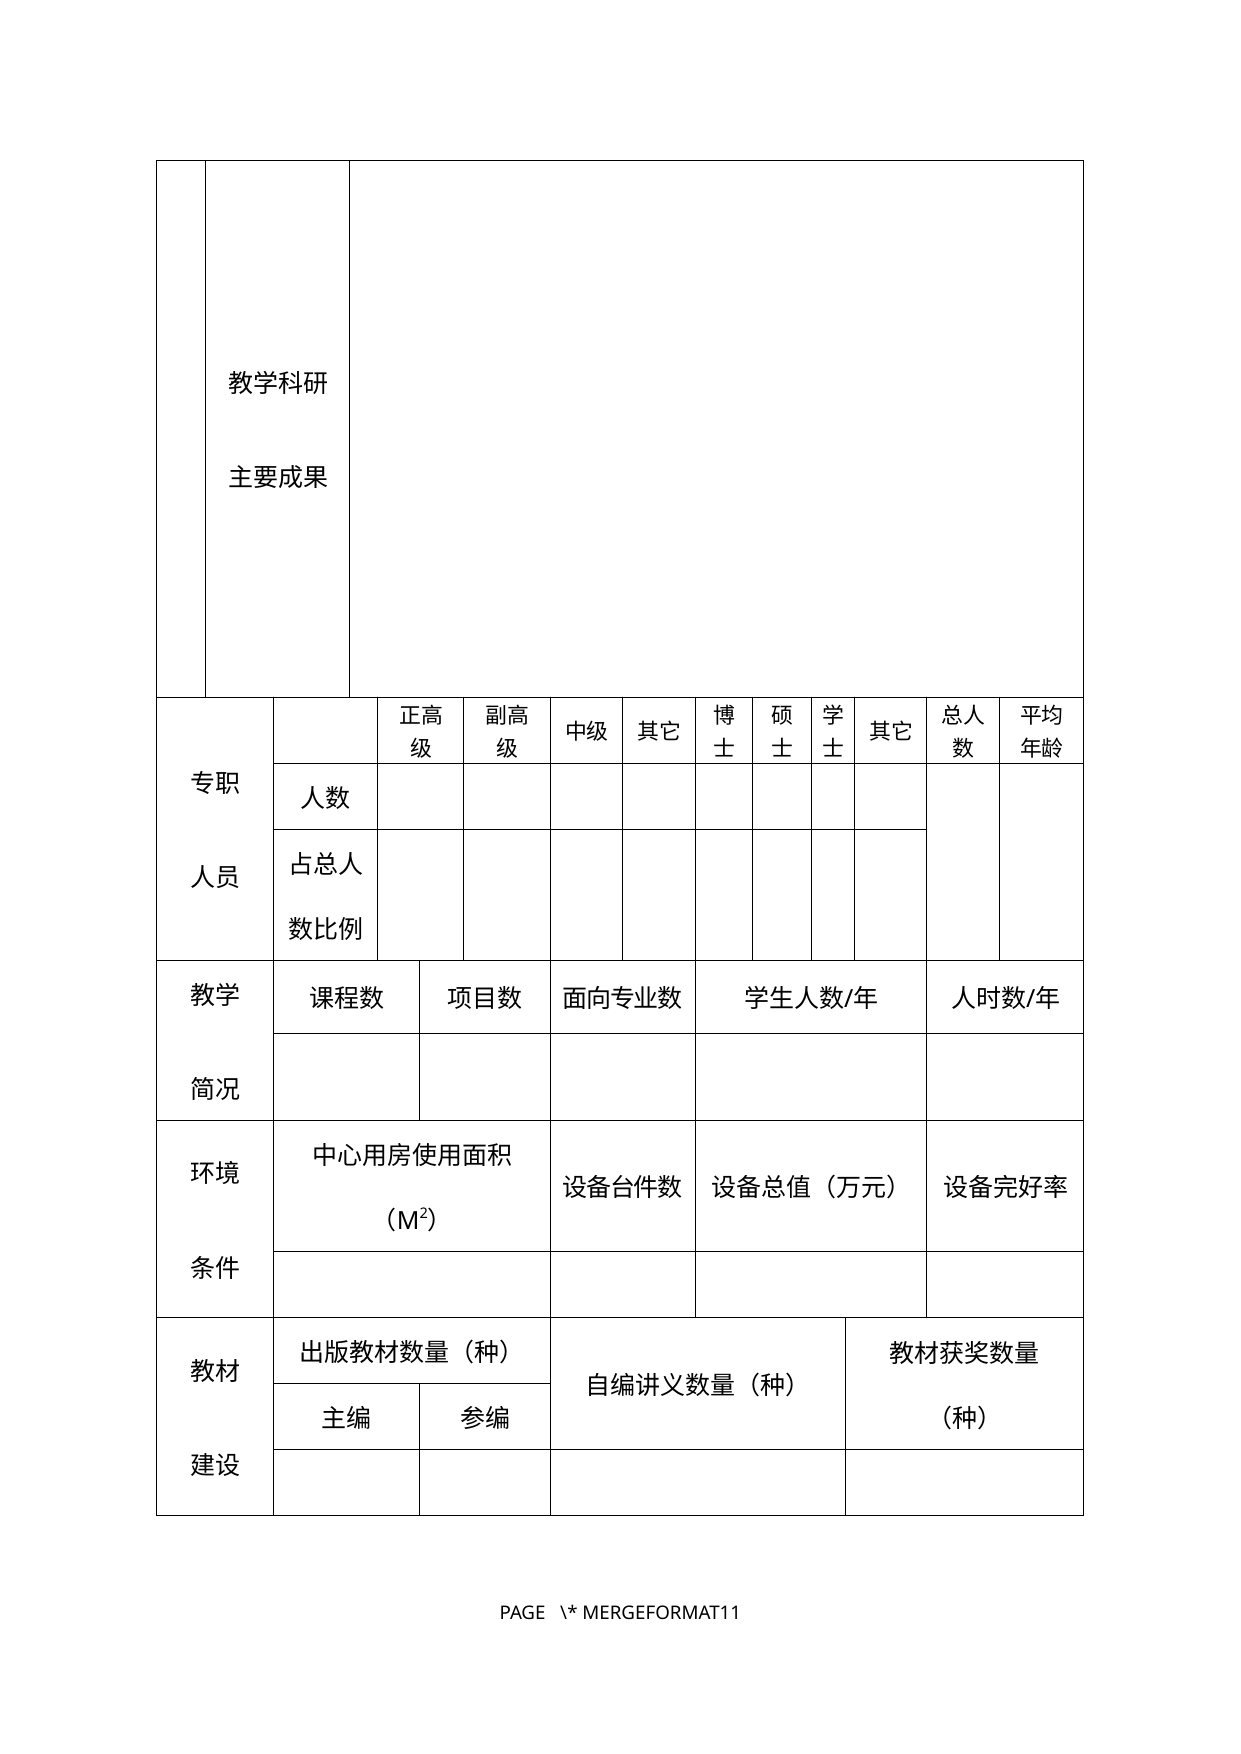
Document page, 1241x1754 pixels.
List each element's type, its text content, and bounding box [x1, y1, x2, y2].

table_cell [696, 830, 752, 960]
table_cell 中心用房使用面积（M2） [274, 1121, 550, 1251]
table_cell 人时数/年 [927, 961, 1083, 1033]
table_cell 平均 年龄 [1000, 698, 1083, 763]
table_cell 面向专业数 [551, 961, 695, 1033]
table_cell 副高级 [464, 698, 550, 763]
table_cell [812, 764, 854, 829]
table_cell [623, 764, 695, 829]
table_cell 参编 [420, 1384, 550, 1449]
table_cell 占总人数比例 [274, 830, 377, 960]
table_cell 自编讲义数量（种） [551, 1318, 845, 1449]
table_cell [464, 830, 550, 960]
table_cell [846, 1450, 1083, 1515]
table_cell [927, 764, 999, 960]
table_cell [420, 1450, 550, 1515]
table_cell [1000, 764, 1083, 960]
table_cell 教学科研 主要成果 [206, 161, 349, 697]
table_cell 主编 [274, 1384, 419, 1449]
table_cell [551, 1034, 695, 1120]
table_cell 其它 [855, 698, 926, 763]
table_cell 教学 简况 [157, 961, 273, 1120]
table_cell 博士 [696, 698, 752, 763]
table_cell [927, 1034, 1083, 1120]
table_cell 项目数 [420, 961, 550, 1033]
table_cell [420, 1034, 550, 1120]
table_cell [551, 830, 622, 960]
table_cell 其它 [623, 698, 695, 763]
table_cell 课程数 [274, 961, 419, 1033]
table_cell 人数 [274, 764, 377, 829]
table_cell 正高级 [378, 698, 463, 763]
table_cell 学士 [812, 698, 854, 763]
table_cell [274, 1252, 550, 1317]
table_cell 环境 条件 [157, 1121, 273, 1317]
table_cell [350, 161, 1083, 697]
table_cell [551, 1450, 845, 1515]
table_cell [378, 764, 463, 829]
table_cell [274, 1034, 419, 1120]
table_cell [464, 764, 550, 829]
table_cell [623, 830, 695, 960]
table_cell [274, 1450, 419, 1515]
table_cell [753, 764, 811, 829]
table_cell 中级 [551, 698, 622, 763]
table_cell 硕士 [753, 698, 811, 763]
table_cell [855, 830, 926, 960]
table_cell [696, 1034, 926, 1120]
table_cell 教材 建设 [157, 1318, 273, 1515]
table_cell [753, 830, 811, 960]
table_cell 专职 人员 [157, 698, 273, 960]
table_cell [696, 1252, 926, 1317]
table_cell 出版教材数量（种） [274, 1318, 550, 1383]
table_cell 总人数 [927, 698, 999, 763]
table_cell 教材获奖数量（种） [846, 1318, 1083, 1449]
table_cell 设备完好率 [927, 1121, 1083, 1251]
table_cell [696, 764, 752, 829]
table_cell [812, 830, 854, 960]
table_cell [551, 764, 622, 829]
table_cell 设备总值（万元） [696, 1121, 926, 1251]
table_cell [378, 830, 463, 960]
table_cell [274, 698, 377, 763]
table_cell [927, 1252, 1083, 1317]
table_cell [855, 764, 926, 829]
table_cell [551, 1252, 695, 1317]
table_cell 设备台件数 [551, 1121, 695, 1251]
table_cell 学生人数/年 [696, 961, 926, 1033]
